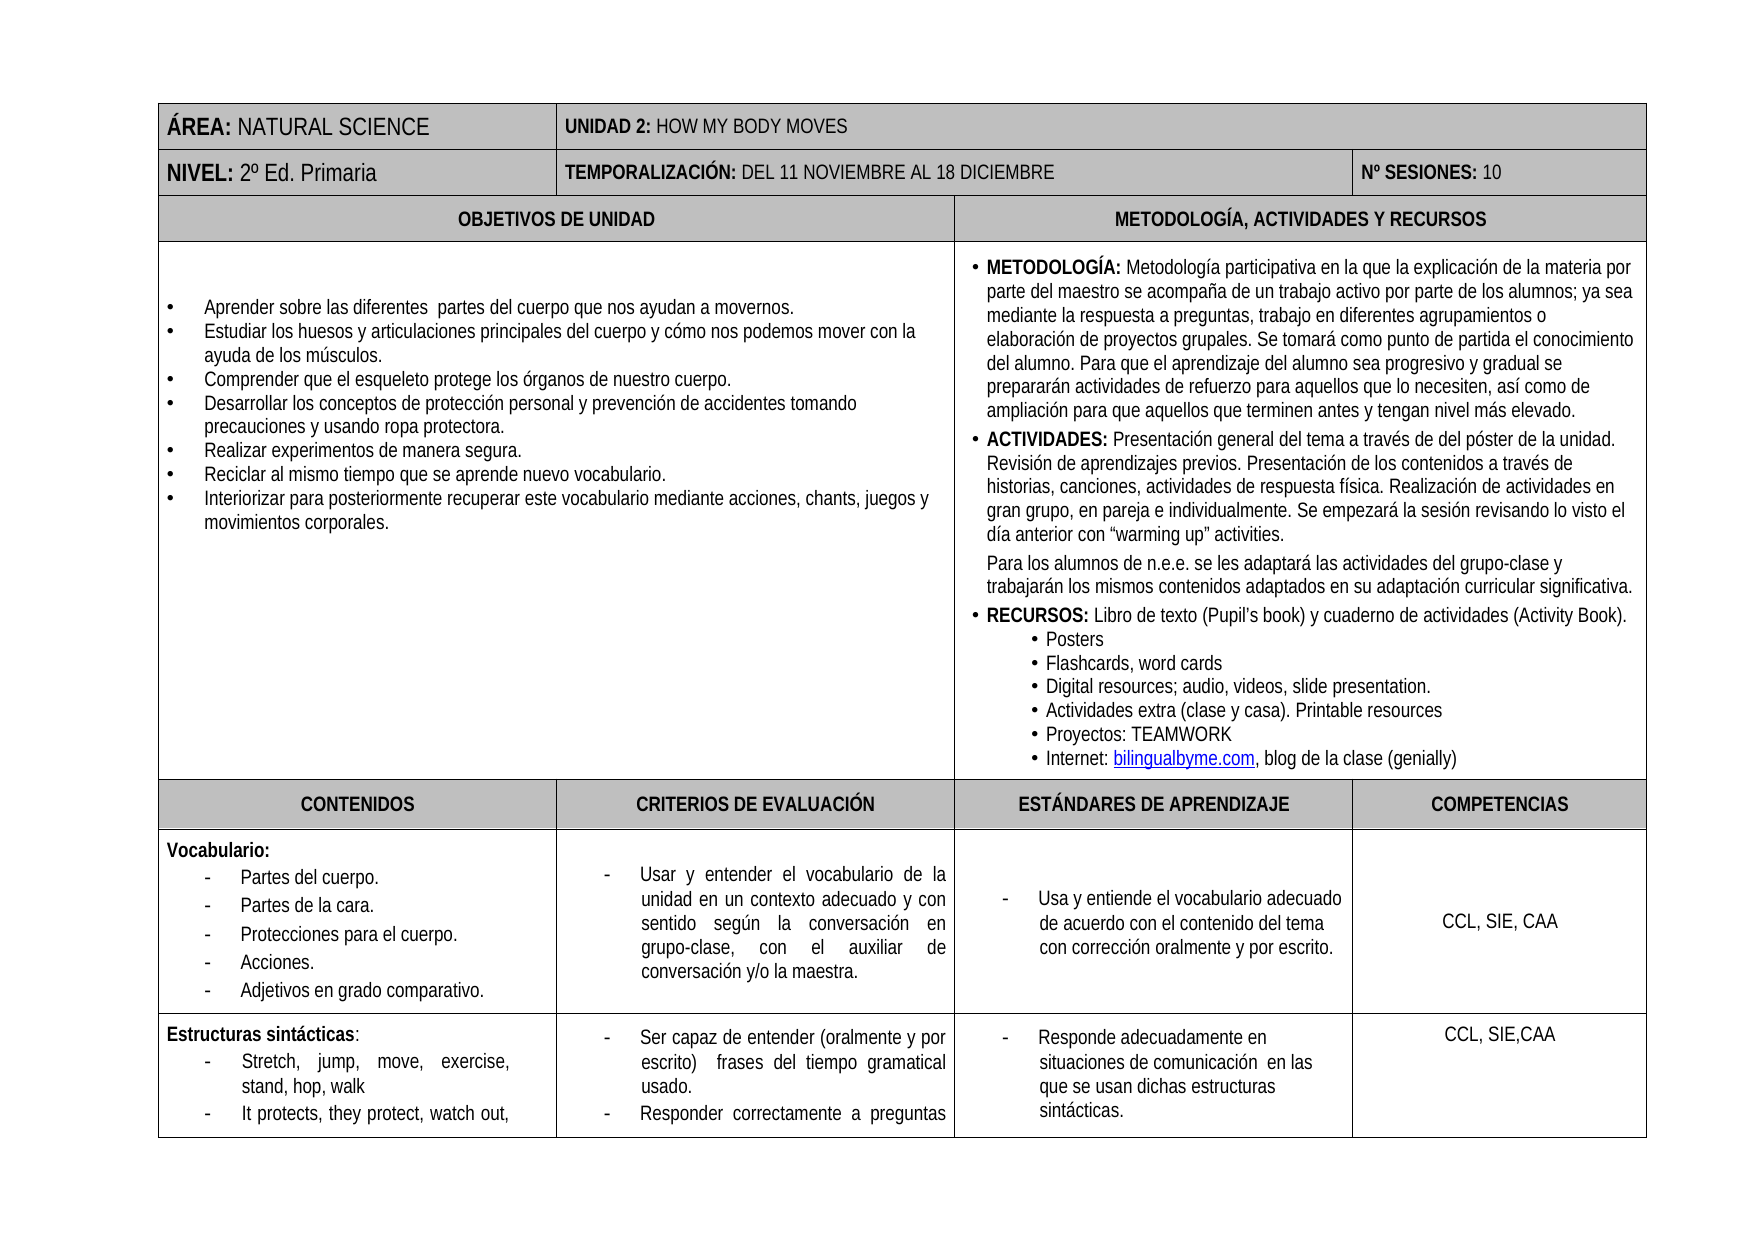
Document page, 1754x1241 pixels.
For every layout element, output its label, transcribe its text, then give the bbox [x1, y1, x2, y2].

table_cell NIVEL: 2º Ed. Primaria [159, 150, 556, 195]
table_header ÁREA: NATURAL SCIENCE [159, 104, 556, 149]
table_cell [557, 1014, 954, 1137]
table_cell METODOLOGÍA: Metodología participativa en la que la explicación de la materia por parte del maestro se acompaña de un trabajo activo por parte de los alumnos; ya sea mediante la respuesta a preguntas, trabajo en diferentes agrupamientos o elaboración de proyectos grupales. Se tomará como punto de partida el conocimiento del alumno. Para que el aprendizaje del alumno sea progresivo y gradual se prepararán actividades de refuerzo para aquellos que lo necesiten, así como de ampliación para que aquellos que terminen antes y tengan nivel más elevado. ACTIVIDADES: Presentación general del tema a través de del póster de la unidad. Revisión de aprendizajes previos. Presentación de los contenidos a través de historias, canciones, actividades de respuesta física. Realización de actividades en gran grupo, en pareja e individualmente. Se empezará la sesión revisando lo visto el día anterior con “warming up” activities. Para los alumnos de n.e.e. se les adaptará las actividades del grupo-clase y trabajarán los mismos contenidos adaptados en su adaptación curricular significativa. RECURSOS: Libro de texto (Pupil’s book) y cuaderno de actividades (Activity Book). Posters Flashcards, word cards Digital resources; audio, videos, slide presentation. Actividades extra (clase y casa). Printable resources Proyectos: TEAMWORK Internet: bilingualbyme.com, blog de la clase (genially) [955, 242, 1646, 778]
table_cell Vocabulario: Partes del cuerpo. Partes de la cara. Protecciones para el cuerpo. Acciones. Adjetivos en grado comparativo. [159, 830, 556, 1012]
table_cell COMPETENCIAS [1353, 780, 1646, 828]
table_cell CCL, SIE, CAA [1353, 830, 1646, 1012]
table_cell METODOLOGÍA, ACTIVIDADES Y RECURSOS [955, 196, 1646, 241]
table_header UNIDAD 2: HOW MY BODY MOVES [557, 104, 1646, 149]
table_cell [955, 1014, 1352, 1137]
table_cell Usa y entiende el vocabulario adecuado de acuerdo con el contenido del tema con corrección oralmente y por escrito. [955, 830, 1352, 1012]
table_cell OBJETIVOS DE UNIDAD [159, 196, 954, 241]
table_cell CONTENIDOS [159, 780, 556, 828]
table_cell Nº SESIONES: 10 [1353, 150, 1646, 195]
table_cell TEMPORALIZACIÓN: DEL 11 NOVIEMBRE AL 18 DICIEMBRE [557, 150, 1352, 195]
table_cell ESTÁNDARES DE APRENDIZAJE [955, 780, 1352, 828]
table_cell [159, 1014, 556, 1137]
table_cell Aprender sobre las diferentes partes del cuerpo que nos ayudan a movernos. Estudiar los huesos y articulaciones principales del cuerpo y cómo nos podemos mover con la ayuda de los músculos. Comprender que el esqueleto protege los órganos de nuestro cuerpo. Desarrollar los conceptos de protección personal y prevención de accidentes tomando precauciones y usando ropa protectora. Realizar experimentos de manera segura. Reciclar al mismo tiempo que se aprende nuevo vocabulario. Interiorizar para posteriormente recuperar este vocabulario mediante acciones, chants, juegos y movimientos corporales. [159, 242, 954, 778]
table_cell CCL, SIE,CAA [1353, 1014, 1646, 1137]
table_cell Usar y entender el vocabulario de la unidad en un contexto adecuado y con sentido según la conversación en grupo-clase, con el auxiliar de conversación y/o la maestra. [557, 830, 954, 1012]
table_cell CRITERIOS DE EVALUACIÓN [557, 780, 954, 828]
